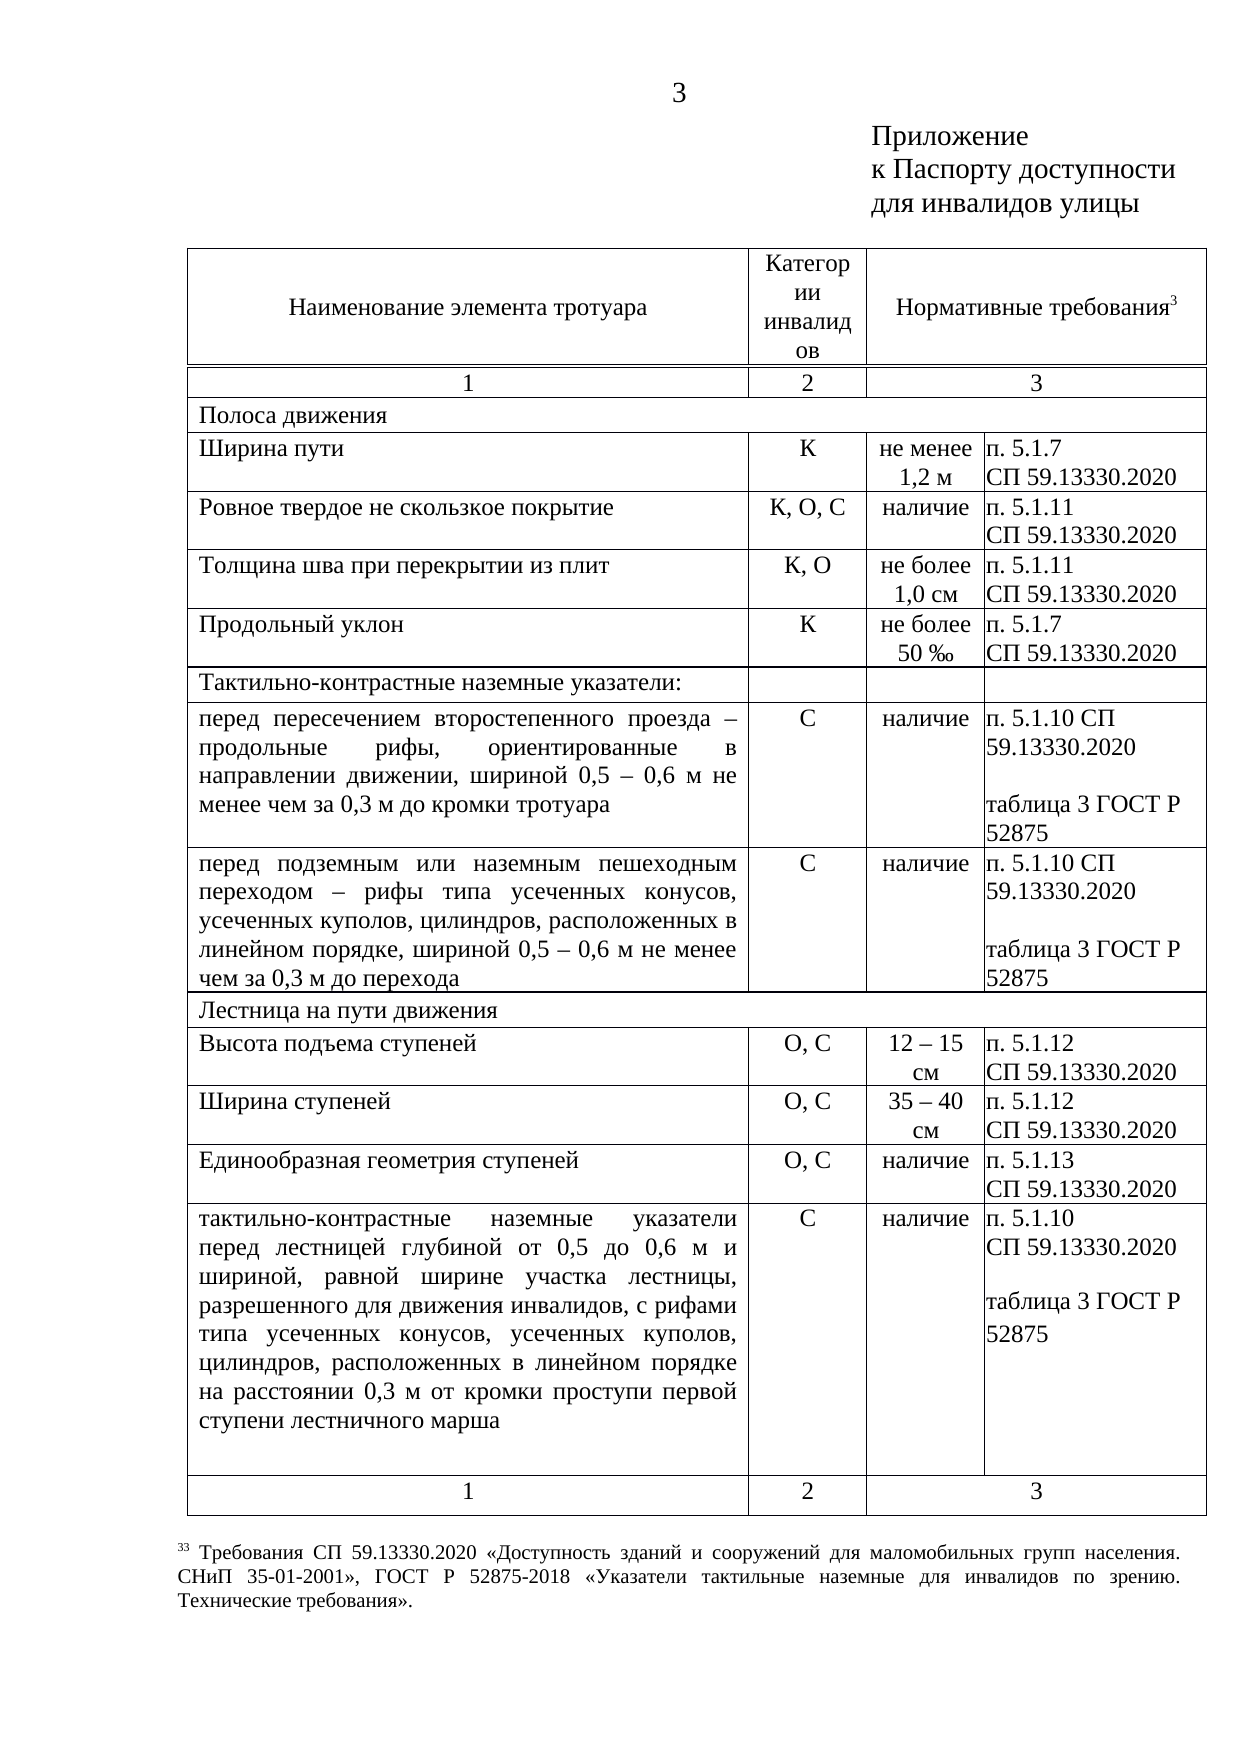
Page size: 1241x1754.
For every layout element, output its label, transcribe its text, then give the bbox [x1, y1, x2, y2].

table_cell наличие [867, 1204, 984, 1475]
table_cell О, С [749, 1028, 866, 1085]
table_cell К [749, 609, 866, 666]
table_cell Ширина пути [188, 433, 748, 491]
table_cell 3 [867, 1476, 1206, 1515]
table_cell [985, 668, 1206, 702]
table_cell п. 5.1.10 СП 59.13330.2020 таблица 3 ГОСТ Р 52875 [985, 1204, 1206, 1475]
text для инвалидов улицы [871, 185, 1181, 219]
table_cell Лестница на пути движения [188, 993, 1206, 1027]
table_cell наличие [867, 703, 984, 847]
table_cell п. 5.1.10 СП 59.13330.2020 таблица 3 ГОСТ Р 52875 [985, 703, 1206, 847]
table_cell п. 5.1.12 СП 59.13330.2020 [985, 1086, 1206, 1144]
table_cell Продольный уклон [188, 609, 748, 666]
table_cell 1 [188, 1476, 748, 1515]
table_cell не менее 1,2 м [867, 433, 984, 491]
table_cell К, О, С [749, 492, 866, 549]
table_cell наличие [867, 1145, 984, 1202]
table_cell п. 5.1.11 СП 59.13330.2020 [985, 492, 1206, 549]
table_cell п. 5.1.13 СП 59.13330.2020 [985, 1145, 1206, 1202]
table_cell 35 – 40 см [867, 1086, 984, 1144]
table_cell п. 5.1.7 СП 59.13330.2020 [985, 433, 1206, 491]
table_cell Тактильно-контрастные наземные указатели: [188, 668, 748, 702]
table_cell К [749, 433, 866, 491]
table_cell п. 5.1.12 СП 59.13330.2020 [985, 1028, 1206, 1085]
table_header 1 [188, 368, 748, 397]
table_header Категории инвалидов [749, 249, 866, 363]
table_cell О, С [749, 1145, 866, 1202]
table_cell наличие [867, 492, 984, 549]
table_cell Полоса движения [188, 398, 1206, 432]
table_cell С [749, 703, 866, 847]
table_cell перед подземным или наземным пешеходным переходом – рифы типа усеченных конусов, усеченных куполов, цилиндров, расположенных в линейном порядке, шириной 0,5 – 0,6 м не менее чем за 0,3 м до перехода [188, 848, 748, 991]
table_cell С [749, 848, 866, 991]
text к Паспорту доступности [871, 152, 1181, 185]
table_cell С [749, 1204, 866, 1475]
table_cell К, О [749, 550, 866, 608]
table_header Нормативные требования [867, 249, 1206, 363]
table_header 2 [749, 368, 866, 397]
table_cell Толщина шва при перекрытии из плит [188, 550, 748, 608]
table_cell Единообразная геометрия ступеней [188, 1145, 748, 1202]
table_cell Высота подъема ступеней [188, 1028, 748, 1085]
table_cell [867, 668, 984, 702]
table_cell перед пересечением второстепенного проезда – продольные рифы, ориентированные в направлении движении, шириной 0,5 – 0,6 м не менее чем за 0,3 м до кромки тротуара [188, 703, 748, 847]
table_cell не более 50 ‰ [867, 609, 984, 666]
table_header Наименование элемента тротуара [188, 249, 748, 363]
table_cell 12 – 15 см [867, 1028, 984, 1085]
table_cell п. 5.1.10 СП 59.13330.2020 таблица 3 ГОСТ Р 52875 [985, 848, 1206, 991]
table_cell [749, 668, 866, 702]
table_cell не более 1,0 см [867, 550, 984, 608]
table_cell наличие [867, 848, 984, 991]
table_cell Ровное твердое не скользкое покрытие [188, 492, 748, 549]
table_cell п. 5.1.7 СП 59.13330.2020 [985, 609, 1206, 666]
table_cell О, С [749, 1086, 866, 1144]
text Приложение [871, 118, 1181, 152]
table_cell 2 [749, 1476, 866, 1515]
table_header 3 [867, 368, 1206, 397]
table_cell п. 5.1.11 СП 59.13330.2020 [985, 550, 1206, 608]
table_cell Ширина ступеней [188, 1086, 748, 1144]
table_cell тактильно-контрастные наземные указатели перед лестницей глубиной от 0,5 до 0,6 м и шириной, равной ширине участка лестницы, разрешенного для движения инвалидов, с рифами типа усеченных конусов, усеченных куполов, цилиндров, расположенных в линейном порядке на расстоянии 0,3 м от кромки проступи первой ступени лестничного марша [188, 1204, 748, 1475]
